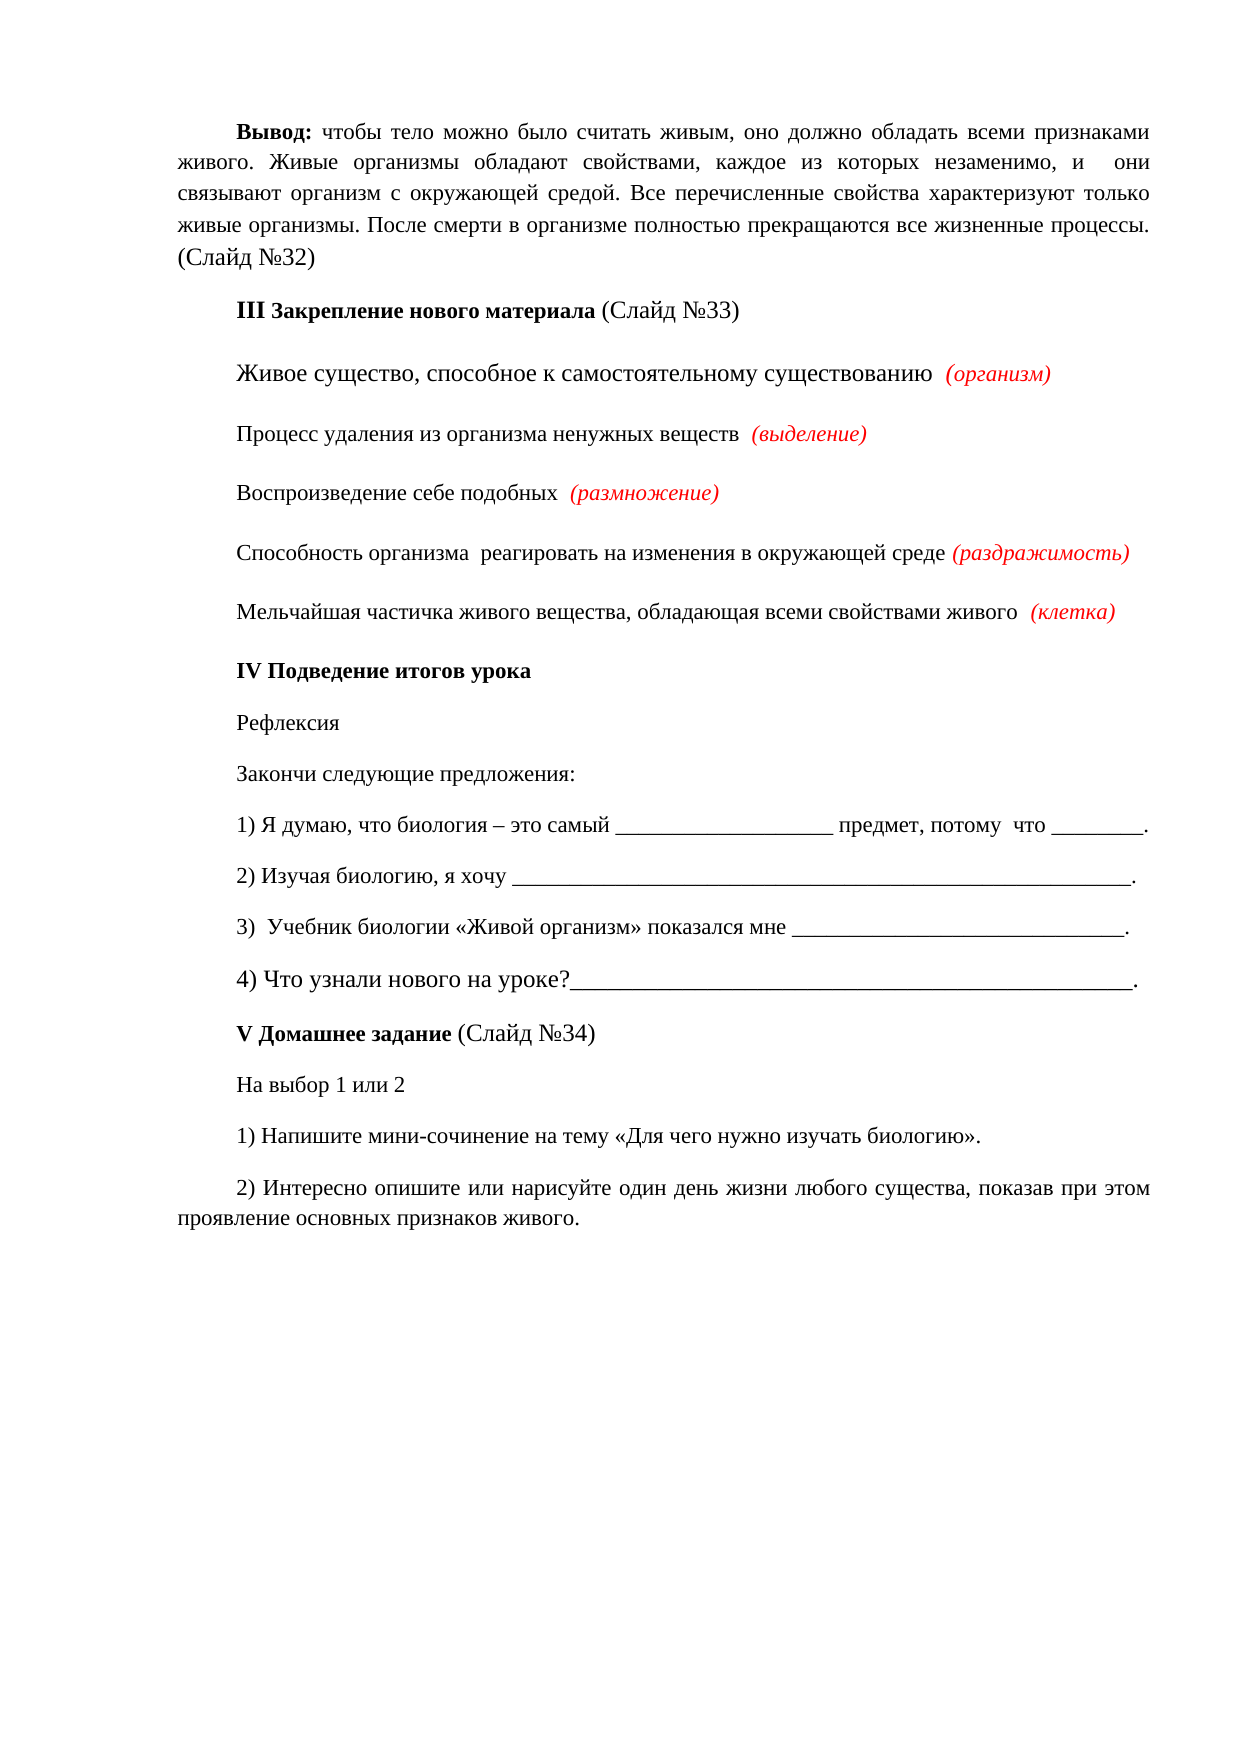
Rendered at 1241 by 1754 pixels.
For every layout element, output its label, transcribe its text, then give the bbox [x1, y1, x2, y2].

text III Закрепление нового материала (Слайд №33) [177, 296, 1152, 324]
text Воспроизведение себе подобных (размножение) [177, 479, 1152, 506]
text V Домашнее задание (Слайд №34) [177, 1018, 1152, 1046]
text IV Подведение итогов урока [177, 657, 1152, 684]
text Закончи следующие предложения: [177, 759, 1152, 786]
text 2) Интересно опишите или нарисуйте один день жизни любого существа, показав при этом проявление основных признаков живого. [177, 1173, 1152, 1230]
text Способность организма реагировать на изменения в окружающей среде (раздражимость) [177, 539, 1152, 565]
text 2) Изучая биологию, я хочу ______________________________________________________. [177, 862, 1152, 888]
text Рефлексия [177, 708, 1152, 735]
text Мельчайшая частичка живого вещества, обладающая всеми свойствами живого (клетка) [177, 598, 1152, 624]
text 4) Что узнали нового на уроке?_____________________________________________. [177, 964, 1152, 992]
text 1) Я думаю, что биология – это самый ___________________ предмет, потому что ________. [177, 811, 1152, 837]
text Живое существо, способное к самостоятельному существованию (организм) [177, 358, 1152, 387]
text Процесс удаления из организма ненужных веществ (выделение) [177, 420, 1152, 446]
text Вывод: чтобы тело можно было считать живым, оно должно обладать всеми признаками живого. Живые организмы обладают свойствами, каждое из которых незаменимо, и они связывают организм с окружающей средой. Все перечисленные свойства характеризуют только живые организмы. После смерти в организме полностью прекращаются все жизненные процессы. (Слайд №32) [177, 118, 1152, 271]
text На выбор 1 или 2 [177, 1071, 1152, 1098]
text 1) Напишите мини-сочинение на тему «Для чего нужно изучать биологию». [177, 1122, 1152, 1149]
text 3) Учебник биологии «Живой организм» показался мне _____________________________. [177, 913, 1152, 939]
